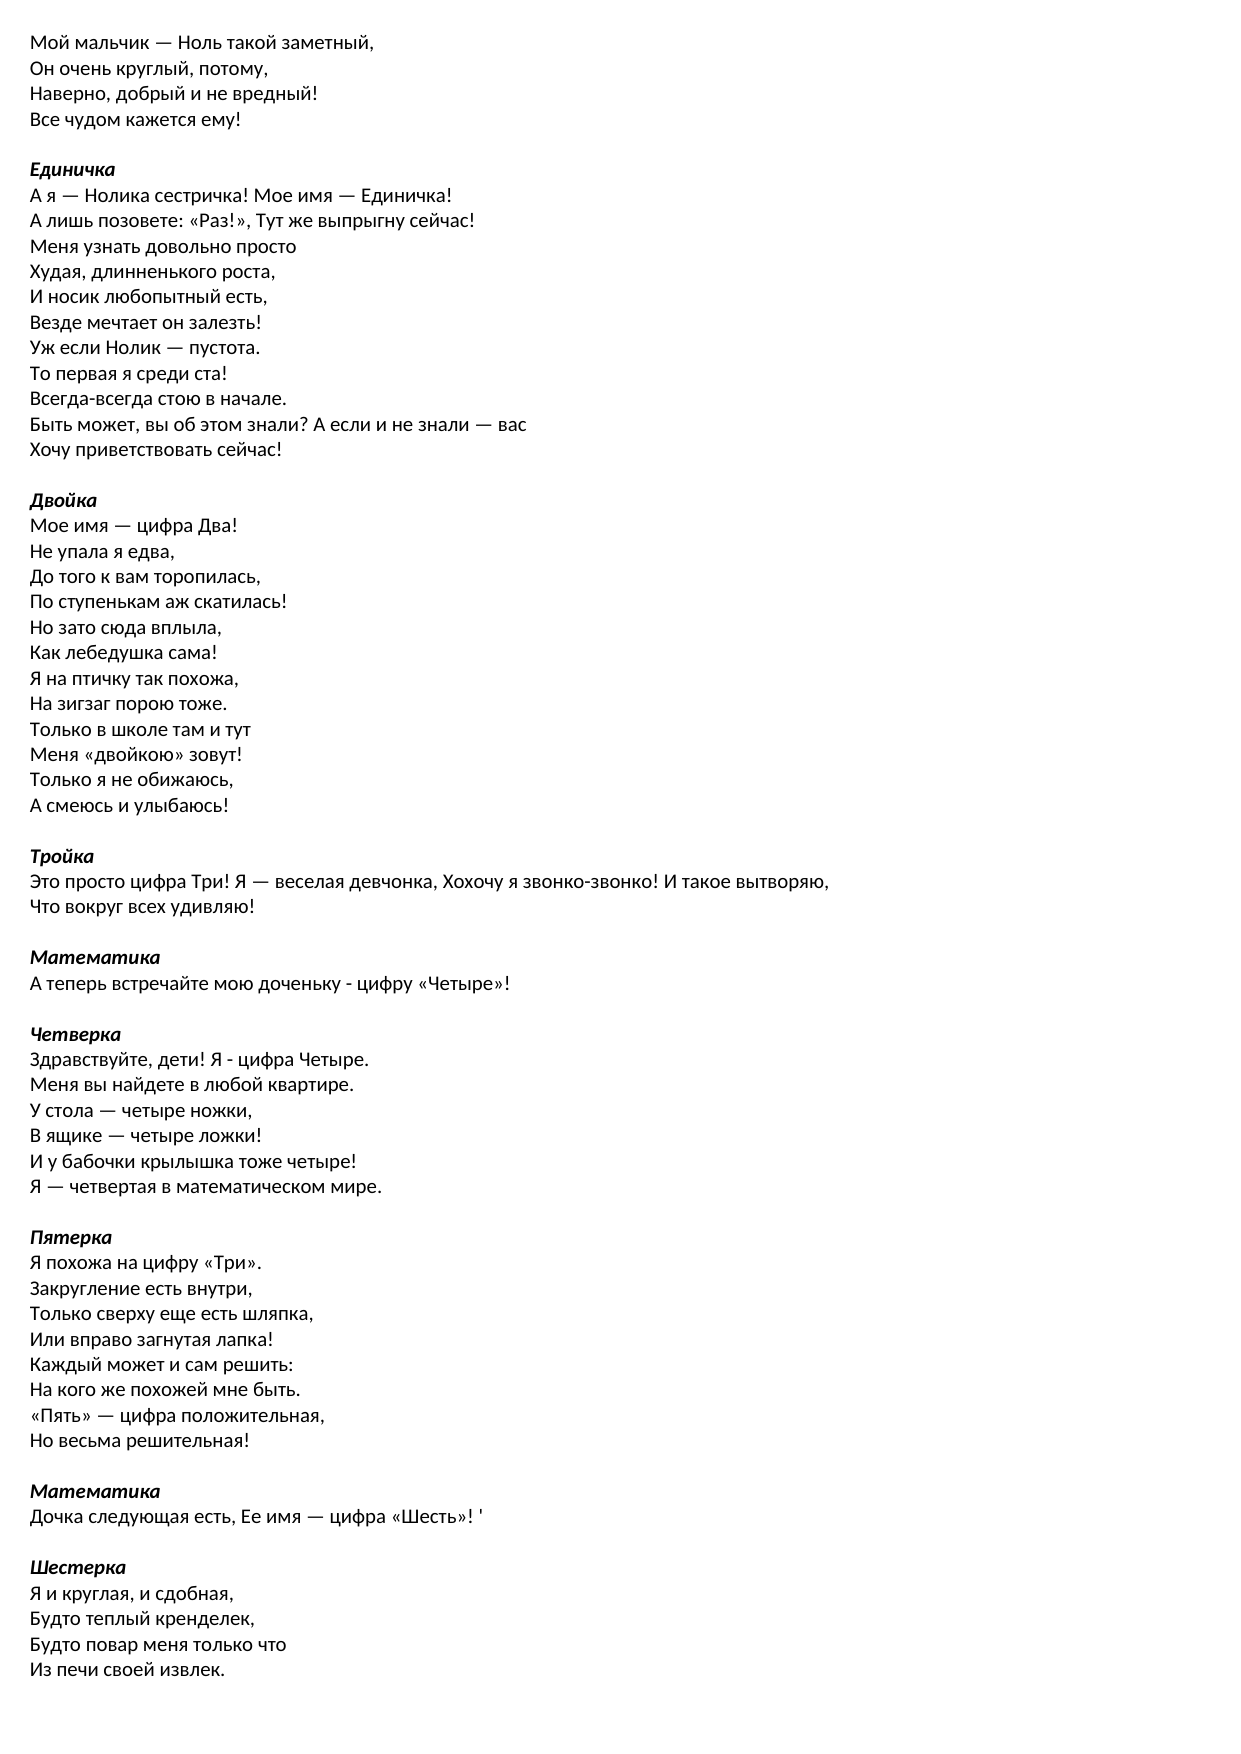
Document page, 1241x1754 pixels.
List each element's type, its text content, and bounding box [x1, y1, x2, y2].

text Двойка [29, 487, 1211, 512]
text Все чудом кажется ему! [29, 106, 1211, 131]
text А теперь встречайте мою доченьку - цифру «Четыре»! [29, 970, 1211, 995]
text Четверка [29, 1021, 1211, 1046]
text Меня «двойкою» зовут! [29, 741, 1211, 767]
text Это просто цифра Три! Я — веселая девчонка, Хохочу я звонко-звонко! И такое вытворяю, [29, 868, 1211, 894]
text Пятерка [29, 1224, 1211, 1249]
text Худая, длинненького роста, [29, 258, 1211, 284]
text Каждый может и сам решить: [29, 1351, 1211, 1377]
text На зигзаг порою тоже. [29, 690, 1211, 716]
text Или вправо загнутая лапка! [29, 1326, 1211, 1351]
text Будто повар меня только что [29, 1631, 1211, 1656]
text Только я не обижаюсь, [29, 767, 1211, 792]
text Я на птичку так похожа, [29, 665, 1211, 690]
text И у бабочки крылышка тоже четыре! [29, 1148, 1211, 1173]
text Но зато сюда вплыла, [29, 614, 1211, 639]
text «Пять» — цифра положительная, [29, 1402, 1211, 1427]
text Но весьма решительная! [29, 1427, 1211, 1453]
text Шестерка [29, 1554, 1211, 1580]
text Как лебедушка сама! [29, 639, 1211, 665]
text А я — Нолика сестричка! Мое имя — Единичка! [29, 182, 1211, 207]
text Из печи своей извлек. [29, 1656, 1211, 1682]
text Мое имя — цифра Два! [29, 512, 1211, 538]
text А лишь позовете: «Раз!», Тут же выпрыгну сейчас! [29, 207, 1211, 233]
text По ступенькам аж скатилась! [29, 589, 1211, 614]
text В ящике — четыре ложки! [29, 1122, 1211, 1148]
text Я и круглая, и сдобная, [29, 1580, 1211, 1605]
text Дочка следующая есть, Ее имя — цифра «Шесть»! ' [29, 1504, 1211, 1529]
text На кого же похожей мне быть. [29, 1377, 1211, 1402]
text Я похожа на цифру «Три». [29, 1249, 1211, 1275]
text Мой мальчик — Ноль такой заметный, [29, 29, 1211, 55]
text До того к вам торопилась, [29, 563, 1211, 589]
text Везде мечтает он залезть! [29, 309, 1211, 334]
text Всегда-всегда стою в начале. [29, 385, 1211, 411]
text Что вокруг всех удивляю! [29, 894, 1211, 919]
text И носик любопытный есть, [29, 284, 1211, 309]
text А смеюсь и улыбаюсь! [29, 792, 1211, 817]
text Будто теплый кренделек, [29, 1605, 1211, 1631]
text То первая я среди ста! [29, 360, 1211, 385]
text Хочу приветствовать сейчас! [29, 436, 1211, 462]
text Уж если Нолик — пустота. [29, 334, 1211, 360]
text У стола — четыре ножки, [29, 1097, 1211, 1122]
text Единичка [29, 157, 1211, 182]
text Меня узнать довольно просто [29, 233, 1211, 258]
text Я — четвертая в математическом мире. [29, 1173, 1211, 1199]
text Быть может, вы об этом знали? А если и не знали — вас [29, 411, 1211, 436]
text Он очень круглый, потому, [29, 55, 1211, 80]
text Математика [29, 944, 1211, 970]
text Математика [29, 1478, 1211, 1504]
text Наверно, добрый и не вредный! [29, 80, 1211, 106]
text Только сверху еще есть шляпка, [29, 1300, 1211, 1326]
text Меня вы найдете в любой квартире. [29, 1072, 1211, 1097]
text Только в школе там и тут [29, 716, 1211, 741]
text Не упала я едва, [29, 538, 1211, 563]
text Закругление есть внутри, [29, 1275, 1211, 1300]
text Тройка [29, 843, 1211, 868]
text Здравствуйте, дети! Я - цифра Четыре. [29, 1046, 1211, 1072]
